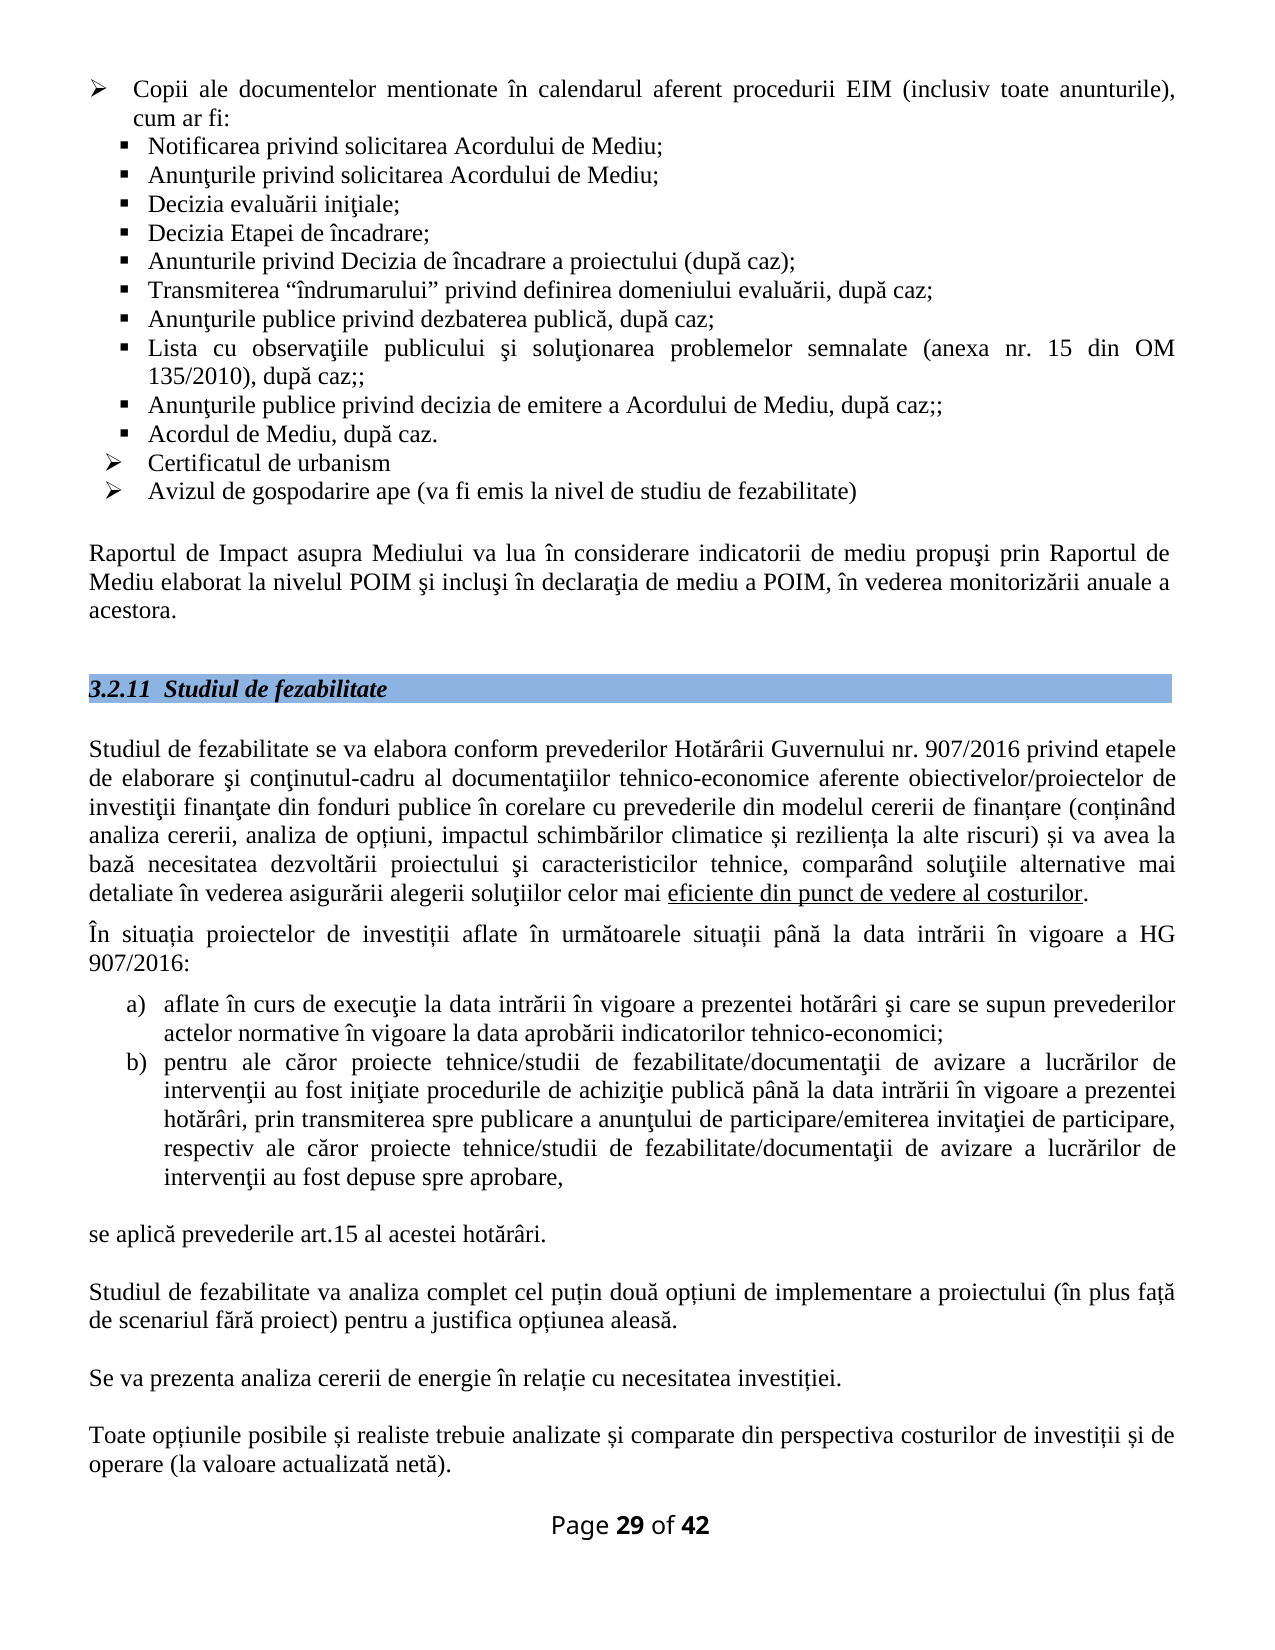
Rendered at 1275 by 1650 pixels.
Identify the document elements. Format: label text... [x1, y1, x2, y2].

list Anunţurile publice privind decizia de emitere a Acordului de Mediu, după caz;; [118, 390, 1177, 419]
list aflate în curs de execuţie la data intrării în vigoare a prezentei hotărâri şi care se supun prevederilor actelor normative în vigoare la data aprobării indicatorilor tehnico-economici; [126, 989, 1177, 1047]
list Anunţurile publice privind dezbaterea publică, după caz; [118, 304, 1177, 333]
list Copii ale documentelor mentionate în calendarul aferent procedurii EIM (inclusiv toate anunturile), cum ar fi: [89, 74, 1177, 131]
list Anunţurile privind solicitarea Acordului de Mediu; [118, 160, 1177, 189]
text 3.2.11 Studiul de fezabilitate [89, 674, 1172, 703]
list Notificarea privind solicitarea Acordului de Mediu; [118, 131, 1177, 160]
list Avizul de gospodarire ape (va fi emis la nivel de studiu de fezabilitate) [103, 476, 1172, 505]
list Decizia evaluării iniţiale; [118, 189, 1177, 218]
list Acordul de Mediu, după caz. [118, 419, 1172, 448]
text se aplică prevederile art.15 al acestei hotărâri. [89, 1219, 1177, 1248]
list pentru ale căror proiecte tehnice/studii de fezabilitate/documentaţii de avizare a lucrărilor de intervenţii au fost iniţiate procedurile de achiziţie publică până la data intrării în vigoare a prezentei hotărâri, prin transmiterea spre publicare a anunţului de participare/emiterea invitaţiei de participare, respectiv ale căror proiecte tehnice/studii de fezabilitate/documentaţii de avizare a lucrărilor de intervenţii au fost depuse spre aprobare, [126, 1047, 1177, 1191]
text Toate opțiunile posibile și realiste trebuie analizate și comparate din perspectiva costurilor de investiții și de operare (la valoare actualizată netă). [89, 1421, 1177, 1478]
text Studiul de fezabilitate se va elabora conform prevederilor Hotărârii Guvernului nr. 907/2016 privind etapele de elaborare şi conţinutul-cadru al documentaţiilor tehnico-economice aferente obiectivelor/proiectelor de investiţii finanţate din fonduri publice în corelare cu prevederile din modelul cererii de finanțare (conținând analiza cererii, analiza de opțiuni, impactul schimbărilor climatice și reziliența la alte riscuri) și va avea la bază necesitatea dezvoltării proiectului şi caracteristicilor tehnice, comparând soluţiile alternative mai detaliate în vederea asigurării alegerii soluţiilor celor mai eficiente din punct de vedere al costurilor. [89, 734, 1177, 907]
list Decizia Etapei de încadrare; [118, 218, 1177, 246]
list Anunturile privind Decizia de încadrare a proiectului (după caz); [118, 246, 1177, 275]
text Se va prezenta analiza cererii de energie în relație cu necesitatea investiției. [89, 1363, 1177, 1392]
text Studiul de fezabilitate va analiza complet cel puțin două opțiuni de implementare a proiectului (în plus față de scenariul fără proiect) pentru a justifica opțiunea aleasă. [89, 1277, 1177, 1334]
list Transmiterea “îndrumarului” privind definirea domeniului evaluării, după caz; [118, 275, 1177, 304]
text În situația proiectelor de investiții aflate în următoarele situații până la data intrării în vigoare a HG 907/2016: [89, 919, 1178, 977]
list Lista cu observaţiile publicului şi soluţionarea problemelor semnalate (anexa nr. 15 din OM 135/2010), după caz;; [118, 333, 1177, 390]
list Certificatul de urbanism [103, 448, 1172, 476]
text Raportul de Impact asupra Mediului va lua în considerare indicatorii de mediu propuşi prin Raportul de Mediu elaborat la nivelul POIM şi incluşi în declaraţia de mediu a POIM, în vederea monitorizării anuale a acestora. [89, 538, 1172, 624]
